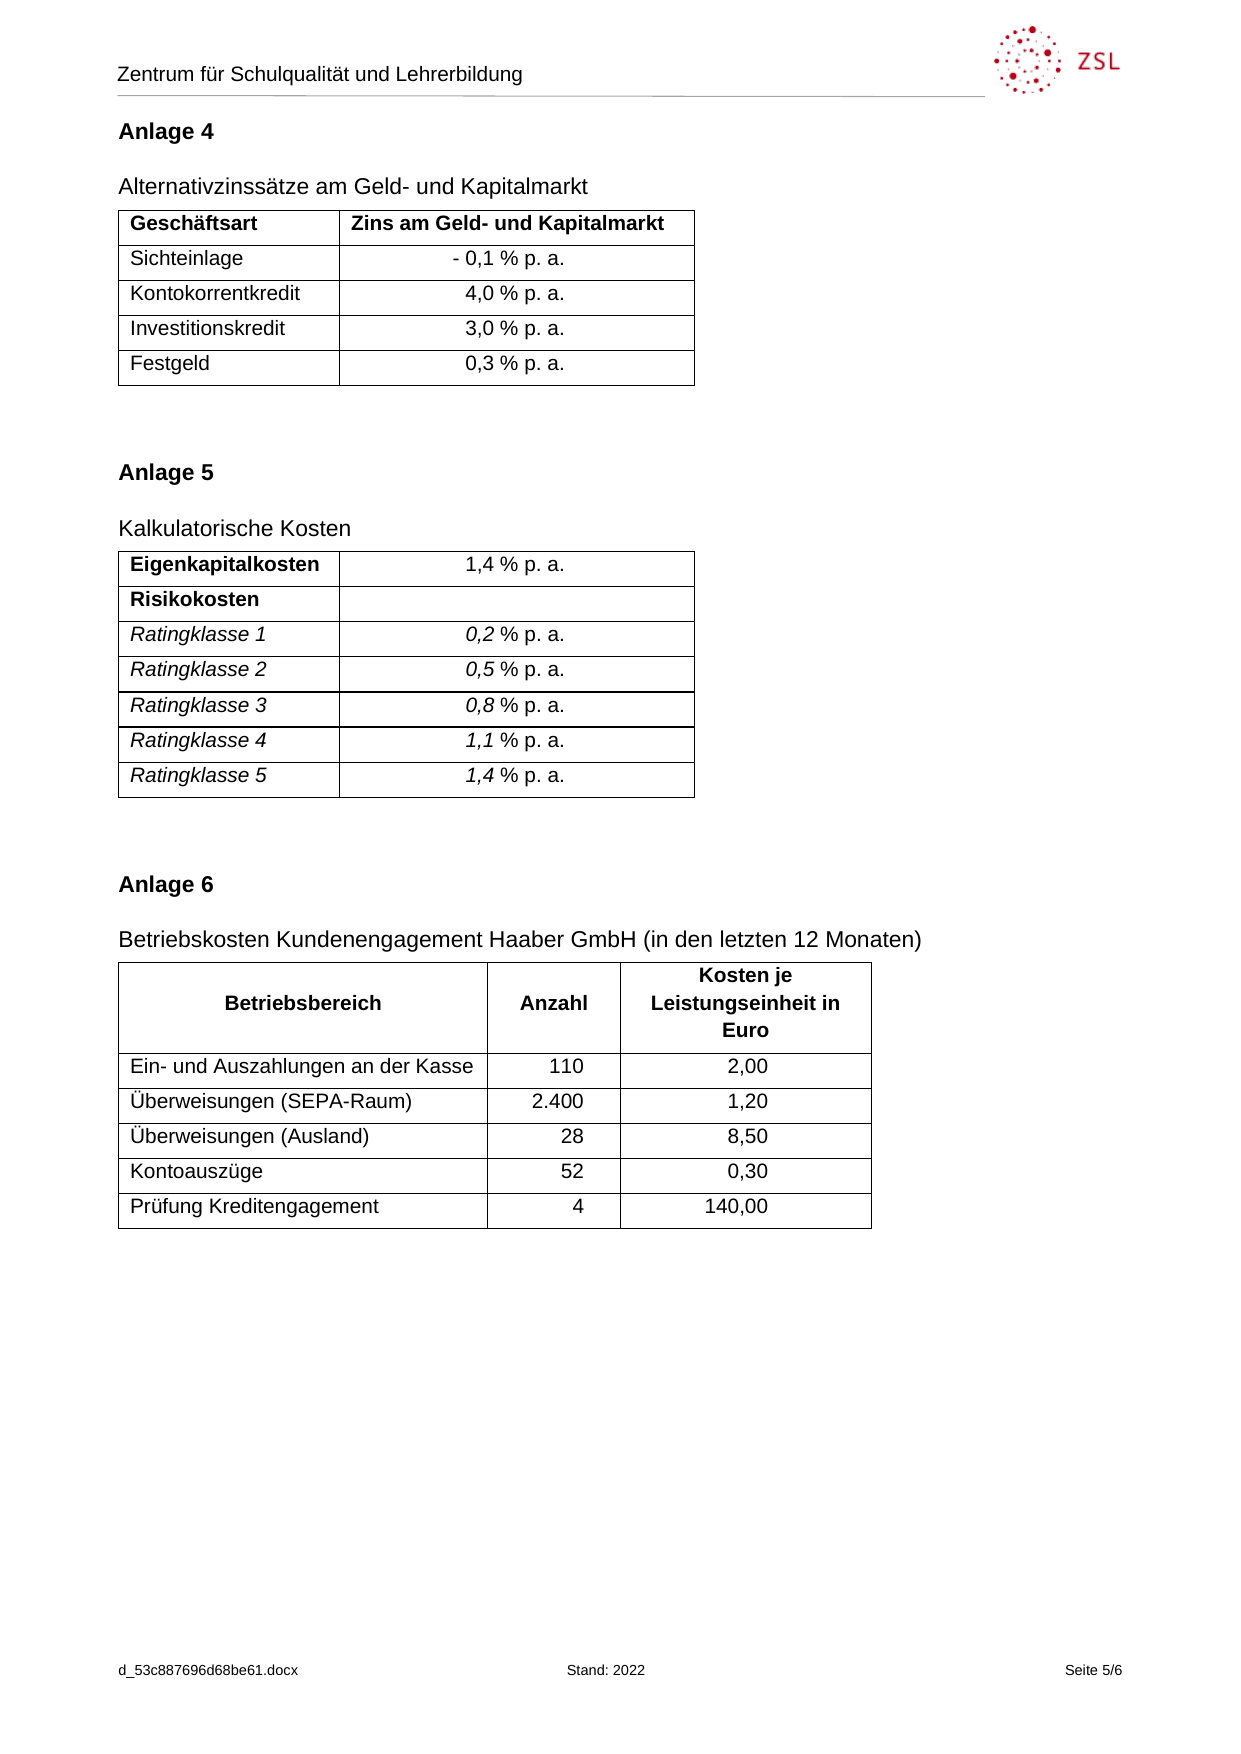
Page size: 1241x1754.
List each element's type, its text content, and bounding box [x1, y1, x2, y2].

text Alternativzinssätze am Geld- und Kapitalmarkt [118, 173, 1122, 200]
table_cell Ratingklasse 4 [119, 728, 339, 762]
table_cell Kontoauszüge [119, 1159, 487, 1193]
table_header Anzahl [488, 963, 620, 1052]
table_cell Risikokosten [119, 587, 339, 621]
table_cell Investitionskredit [119, 316, 339, 350]
table_cell 0,3 % p. a. [340, 351, 694, 385]
table_cell Kontokorrentkredit [119, 281, 339, 315]
text Anlage 4 [118, 118, 1122, 144]
table_header Eigenkapitalkosten [119, 552, 339, 586]
table_cell Ratingklasse 2 [119, 657, 339, 691]
table_cell Überweisungen (SEPA-Raum) [119, 1089, 487, 1123]
table_cell Überweisungen (Ausland) [119, 1124, 487, 1158]
table_cell 0,5 % p. a. [340, 657, 694, 691]
table_cell 3,0 % p. a. [340, 316, 694, 350]
table_cell 1,4 % p. a. [340, 763, 694, 797]
text Anlage 6 [118, 871, 1122, 897]
table_cell Ein- und Auszahlungen an der Kasse [119, 1054, 487, 1087]
table_header 1,4 % p. a. [340, 552, 694, 586]
table_cell Ratingklasse 3 [119, 693, 339, 726]
table_cell 110 [488, 1054, 620, 1087]
table_cell 8,50 [621, 1124, 871, 1158]
text Kalkulatorische Kosten [118, 514, 1122, 541]
table_cell 140,00 [621, 1194, 871, 1228]
table_cell 2,00 [621, 1054, 871, 1087]
table_cell 28 [488, 1124, 620, 1158]
table_cell 4,0 % p. a. [340, 281, 694, 315]
picture [992, 25, 1122, 96]
table_cell 0,2 % p. a. [340, 622, 694, 656]
text Betriebskosten Kundenengagement Haaber GmbH (in den letzten 12 Monaten) [118, 926, 1122, 952]
table_header Geschäftsart [119, 211, 339, 245]
table_cell 1,20 [621, 1089, 871, 1123]
table_cell Sichteinlage [119, 246, 339, 280]
table_cell 2.400 [488, 1089, 620, 1123]
table_cell - 0,1 % p. a. [340, 246, 694, 280]
table_cell Prüfung Kreditengagement [119, 1194, 487, 1228]
table_header Kosten je Leistungseinheit in Euro [621, 963, 871, 1052]
table_cell Ratingklasse 1 [119, 622, 339, 656]
table_cell 1,1 % p. a. [340, 728, 694, 762]
table_cell 4 [488, 1194, 620, 1228]
table_cell 0,30 [621, 1159, 871, 1193]
table_header Zins am Geld- und Kapitalmarkt [340, 211, 694, 245]
table_header Betriebsbereich [119, 963, 487, 1052]
table_cell Ratingklasse 5 [119, 763, 339, 797]
text Anlage 5 [118, 459, 1122, 486]
table_cell Festgeld [119, 351, 339, 385]
table_cell 52 [488, 1159, 620, 1193]
table_cell [340, 587, 694, 621]
table_cell 0,8 % p. a. [340, 693, 694, 726]
